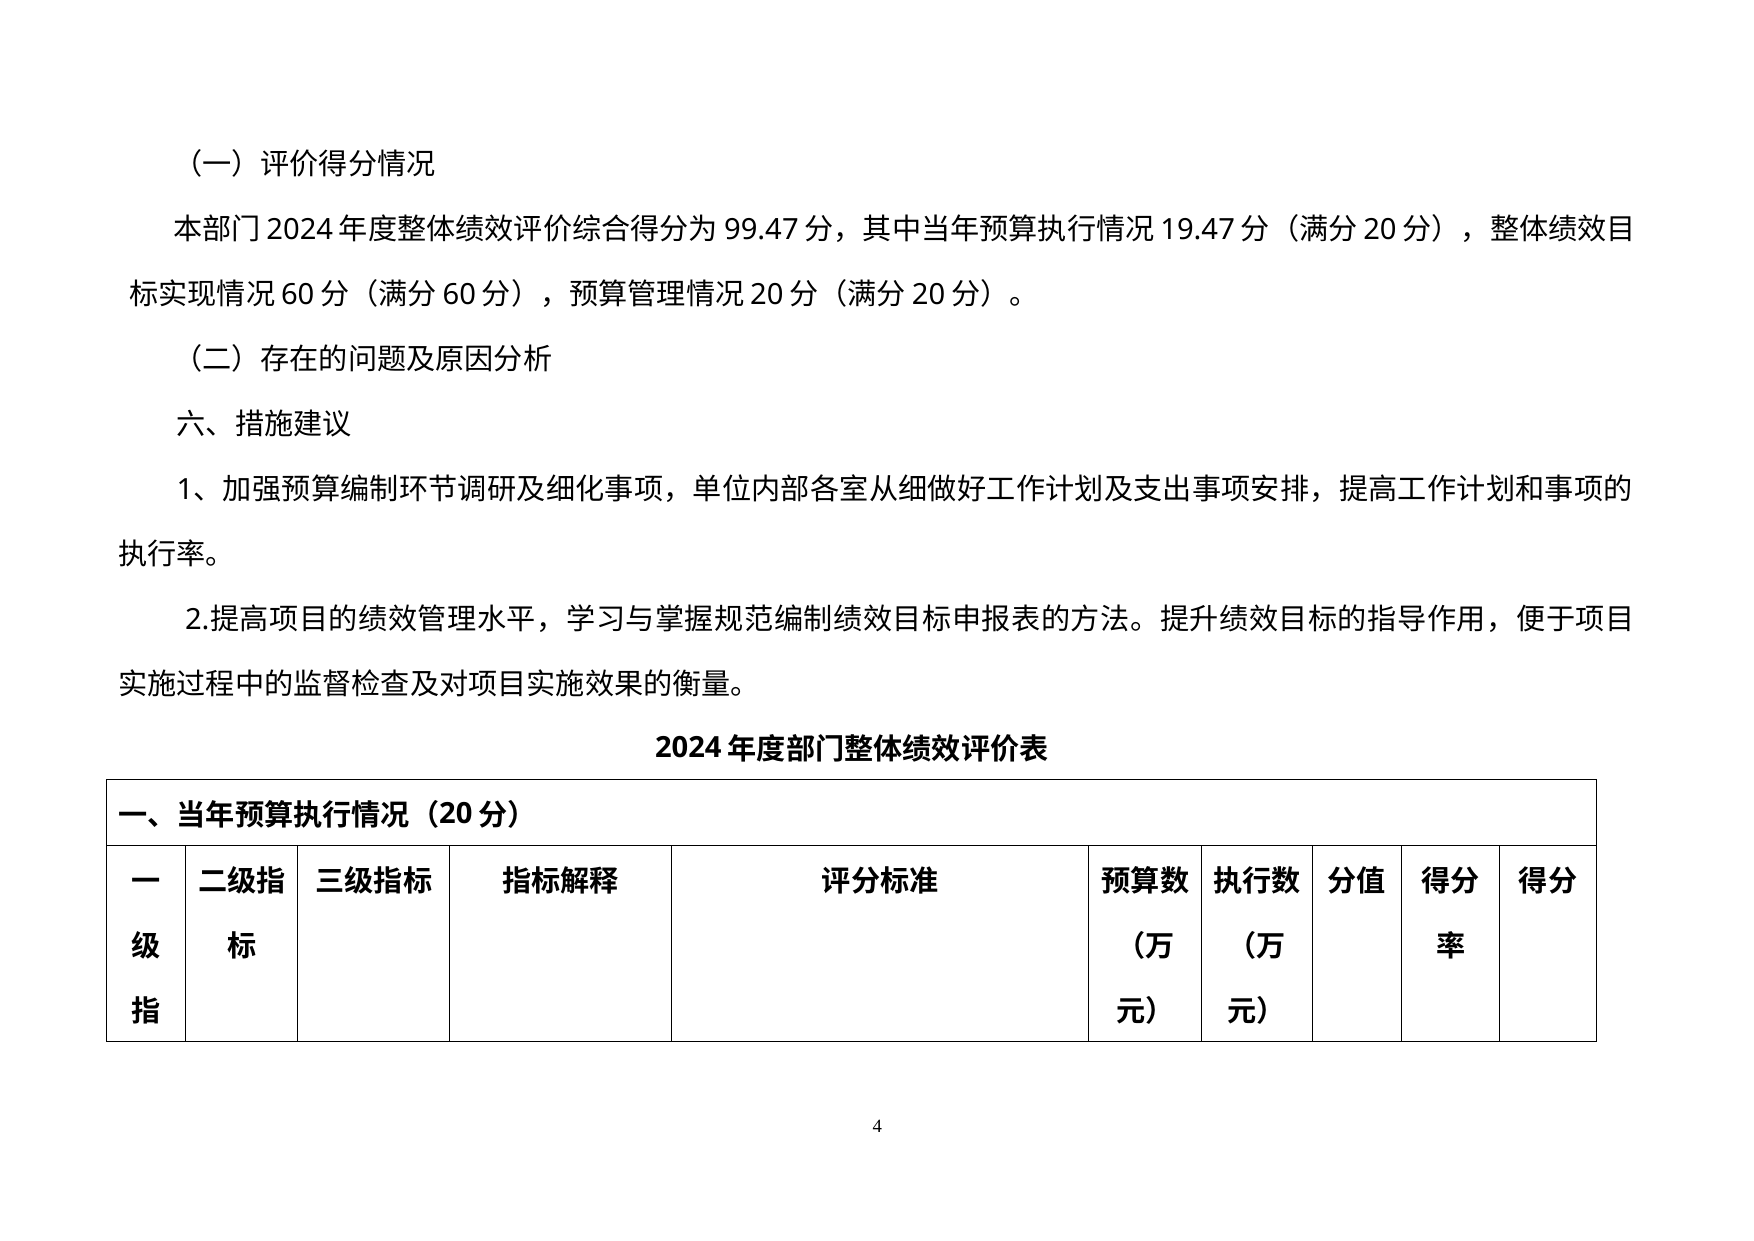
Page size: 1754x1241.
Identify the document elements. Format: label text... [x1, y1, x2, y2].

table_cell 得分率 [1402, 846, 1499, 1041]
table_header 2024年度部门整体绩效评价表 [107, 714, 1596, 779]
table_cell 指标解释 [450, 846, 671, 1041]
text （二）存在的问题及原因分析 [129, 324, 1636, 389]
text （一）评价得分情况 [129, 129, 1636, 194]
table_cell 一级指标 [107, 846, 185, 1041]
text 本部门2024年度整体绩效评价综合得分为99.47分，其中当年预算执行情况19.47分（满分20分），整体绩效目标实现情况60分（满分60分），预算管理情况20分（满分20分）。 [129, 194, 1636, 324]
table_cell 分值 [1313, 846, 1401, 1041]
table_cell 执行数（万元） [1202, 846, 1312, 1041]
table_cell 二级指标 [186, 846, 297, 1041]
table_cell 三级指标 [298, 846, 449, 1041]
table_cell 评分标准 [672, 846, 1088, 1041]
list 2.提高项目的绩效管理水平，学习与掌握规范编制绩效目标申报表的方法。提升绩效目标的指导作用，便于项目实施过程中的监督检查及对项目实施效果的衡量。 [118, 584, 1636, 714]
list 1、加强预算编制环节调研及细化事项，单位内部各室从细做好工作计划及支出事项安排，提高工作计划和事项的执行率。 [118, 454, 1636, 584]
text 六、措施建议 [118, 389, 1636, 454]
table_cell 预算数（万元） [1089, 846, 1201, 1041]
table_cell 得分 [1500, 846, 1596, 1041]
table_cell 一、当年预算执行情况（20分） [107, 780, 1596, 845]
